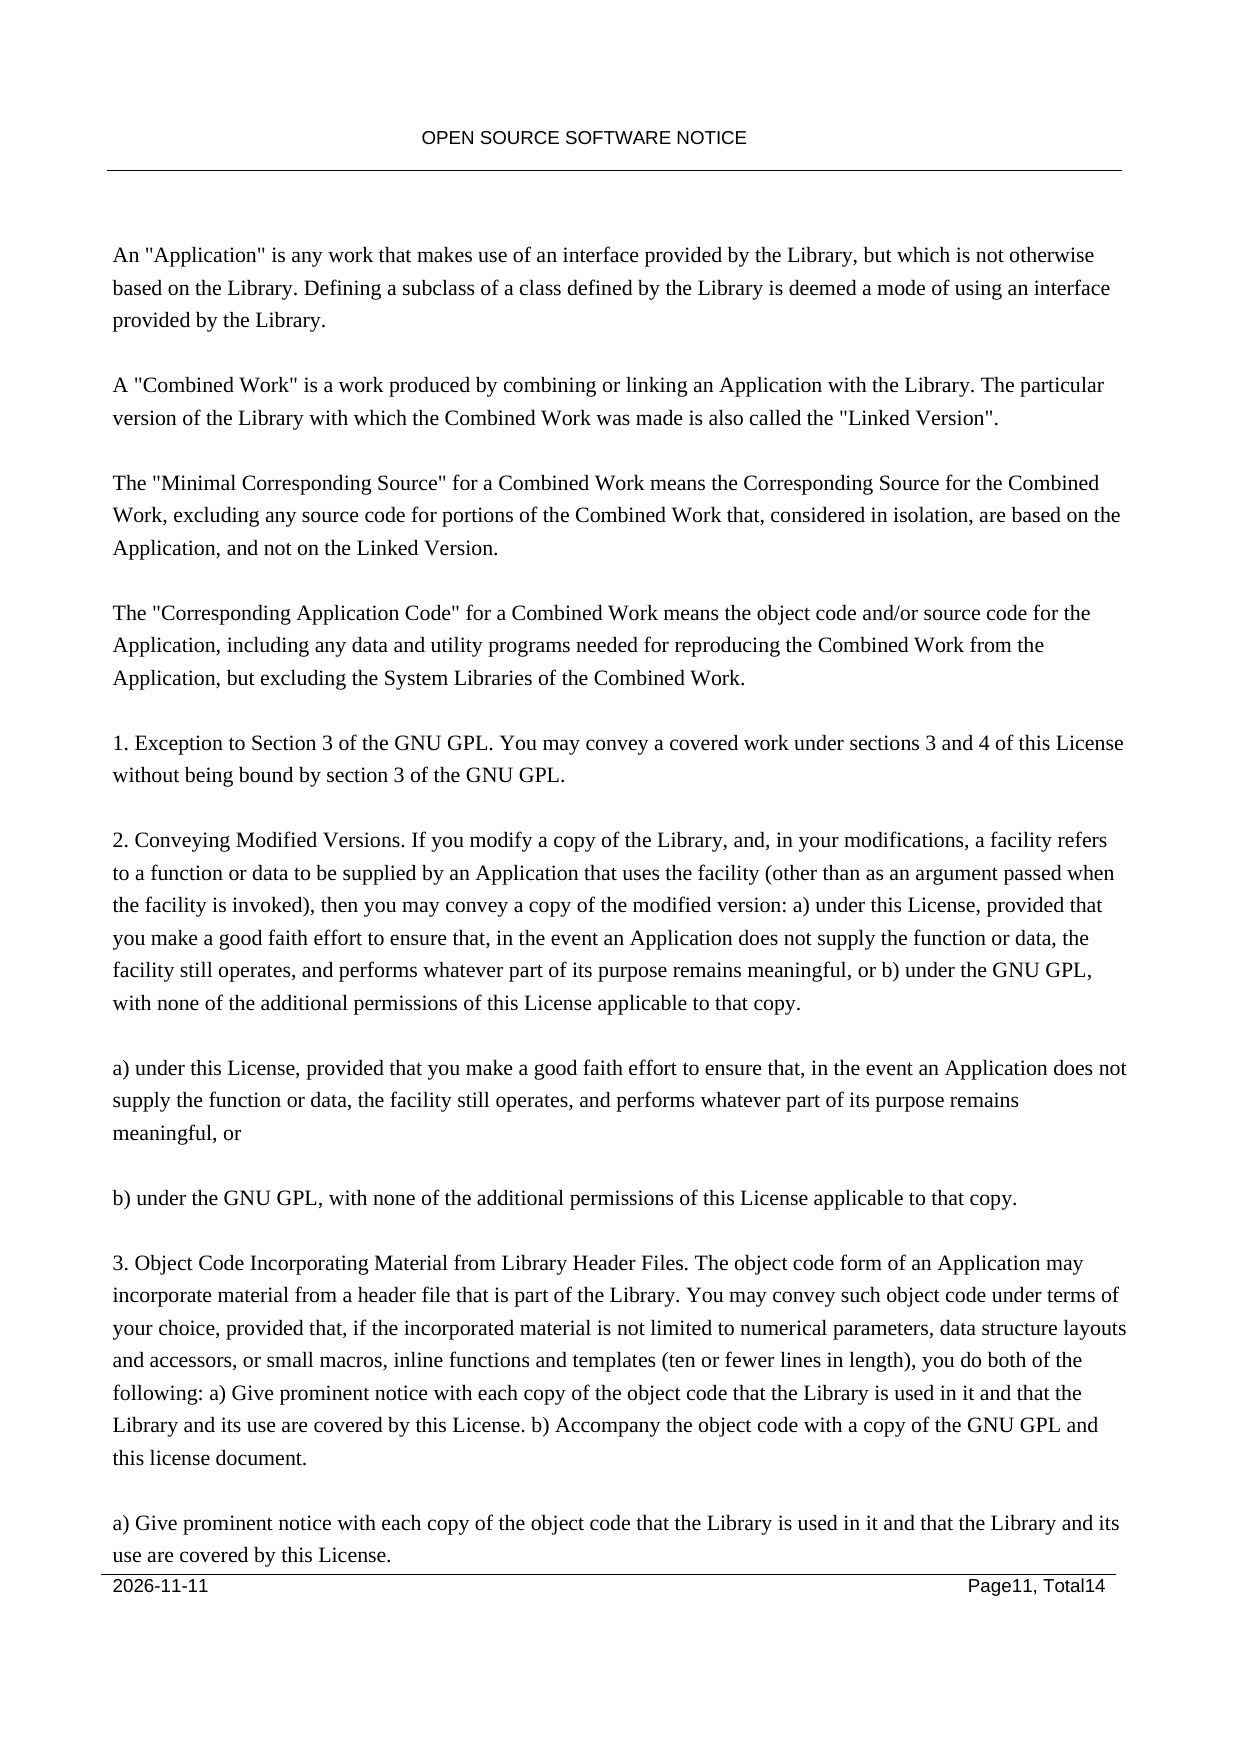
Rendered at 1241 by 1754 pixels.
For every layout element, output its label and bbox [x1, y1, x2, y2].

text [112, 206, 1128, 1571]
